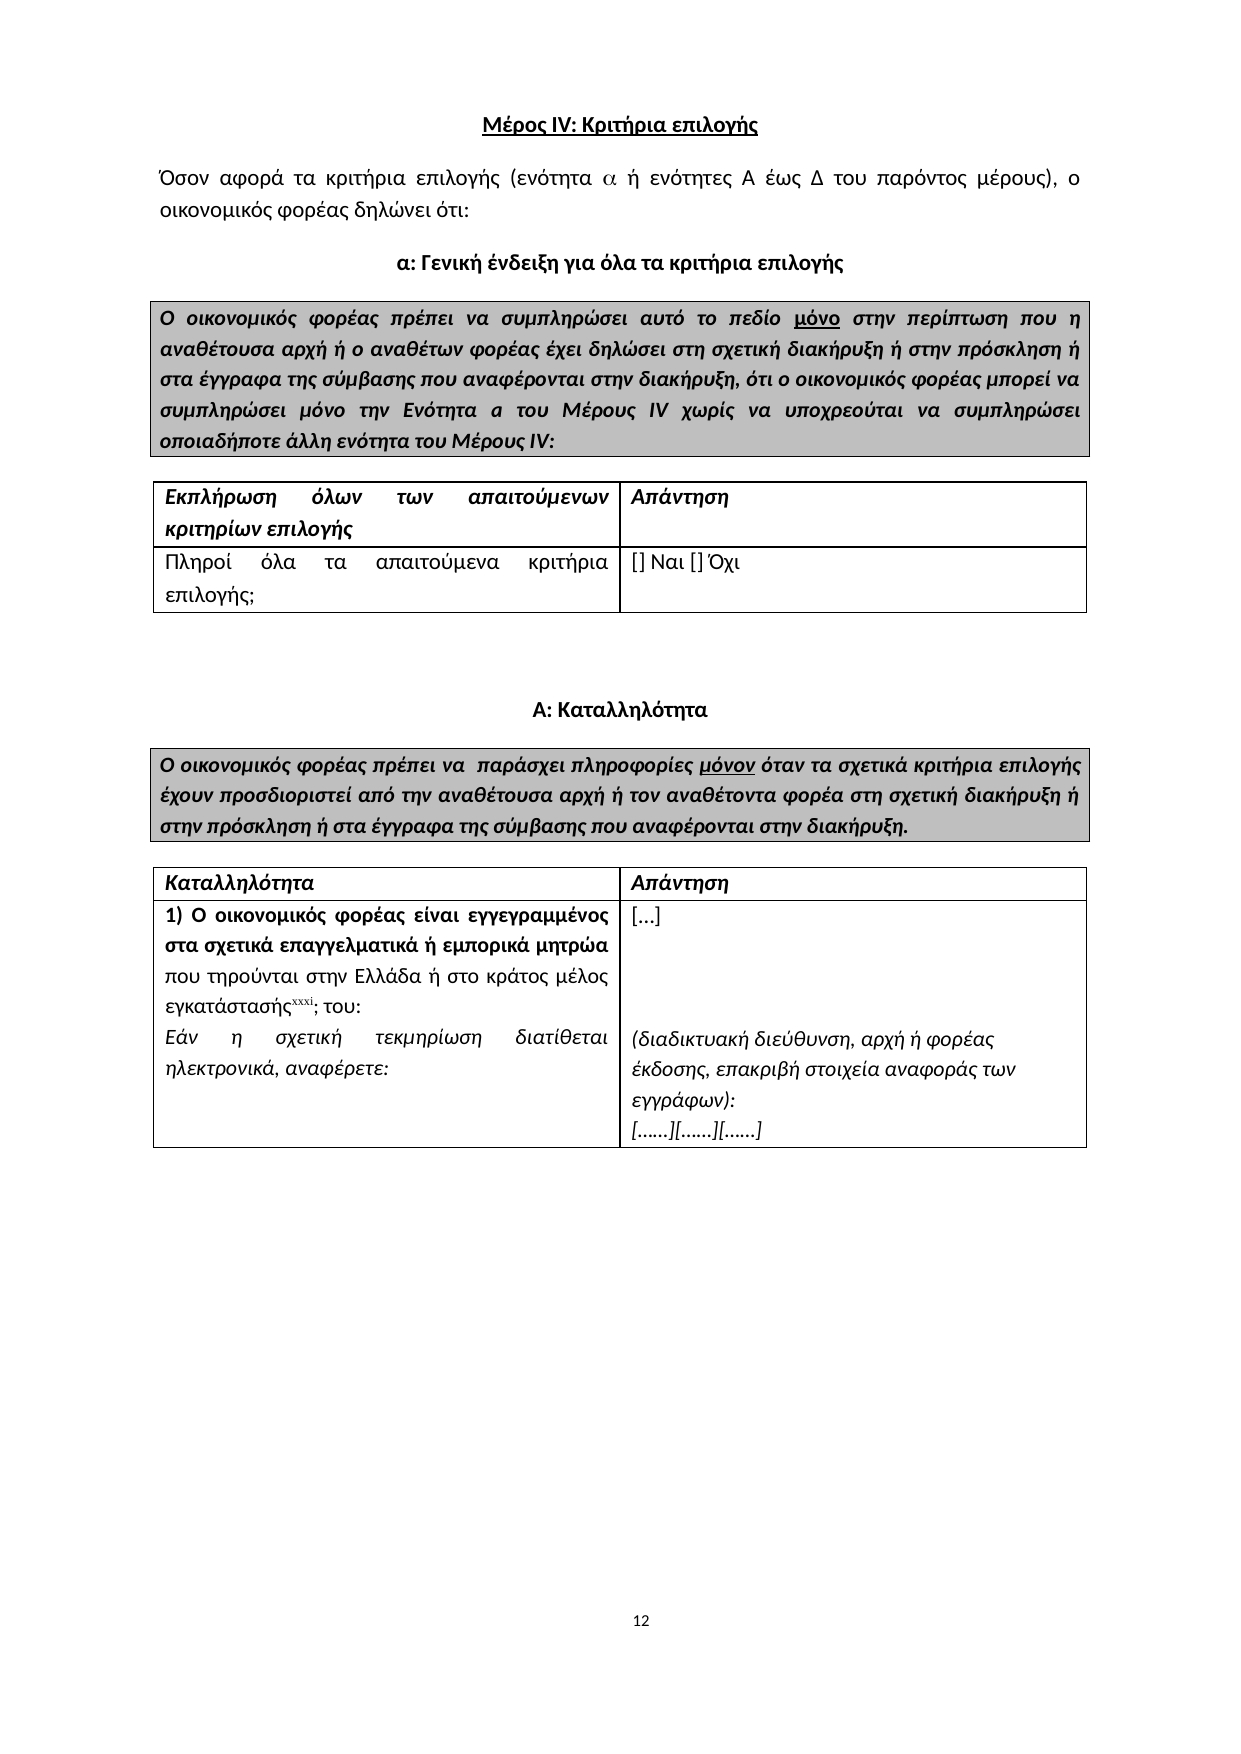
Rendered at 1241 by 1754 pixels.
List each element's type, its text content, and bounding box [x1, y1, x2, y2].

table_header Απάντηση [621, 483, 1086, 546]
text α: Γενική ένδειξη για όλα τα κριτήρια επιλογής [159, 248, 1081, 276]
table_cell 1) Ο οικονομικός φορέας είναι εγγεγραμμένος στα σχετικά επαγγελματικά ή εμπορικά μητρώα που τηρούνται στην Ελλάδα ή στο κράτος μέλος εγκατάστασής; του: Εάν η σχετική τεκμηρίωση διατίθεται ηλεκτρονικά, αναφέρετε: [154, 901, 619, 1147]
table_cell […] (διαδικτυακή διεύθυνση, αρχή ή φορέας έκδοσης, επακριβή στοιχεία αναφοράς των εγγράφων): [……][……][……] [621, 901, 1086, 1147]
text Ο οικονομικός φορέας πρέπει να παράσχει πληροφορίες μόνον όταν τα σχετικά κριτήρια επιλογής έχουν προσδιοριστεί από την αναθέτουσα αρχή ή τον αναθέτοντα φορέα στη σχετική διακήρυξη ή στην πρόσκληση ή στα έγγραφα της σύμβασης που αναφέρονται στην διακήρυξη. [151, 749, 1089, 841]
text Μέρος IV: Κριτήρια επιλογής [159, 110, 1081, 138]
text Ο οικονομικός φορέας πρέπει να συμπληρώσει αυτό το πεδίο μόνο στην περίπτωση που η αναθέτουσα αρχή ή ο αναθέτων φορέας έχει δηλώσει στη σχετική διακήρυξη ή στην πρόσκληση ή στα έγγραφα της σύμβασης που αναφέρονται στην διακήρυξη, ότι ο οικονομικός φορέας μπορεί να συμπληρώσει μόνο την Ενότητα a του Μέρους ΙV χωρίς να υποχρεούται να συμπληρώσει οποιαδήποτε άλλη ενότητα του Μέρους ΙV: [151, 302, 1089, 456]
table_header Απάντηση [621, 868, 1086, 900]
text Α: Καταλληλότητα [159, 695, 1081, 723]
table_header Καταλληλότητα [154, 868, 619, 900]
text Όσον αφορά τα κριτήρια επιλογής (ενότητα  ή ενότητες Α έως Δ του παρόντος μέρους), ο οικονομικός φορέας δηλώνει ότι: [159, 163, 1081, 223]
table_cell [] Ναι [] Όχι [621, 548, 1086, 612]
table_cell Πληροί όλα τα απαιτούμενα κριτήρια επιλογής; [154, 548, 619, 612]
table_header Εκπλήρωση όλων των απαιτούμενων κριτηρίων επιλογής [154, 483, 619, 546]
